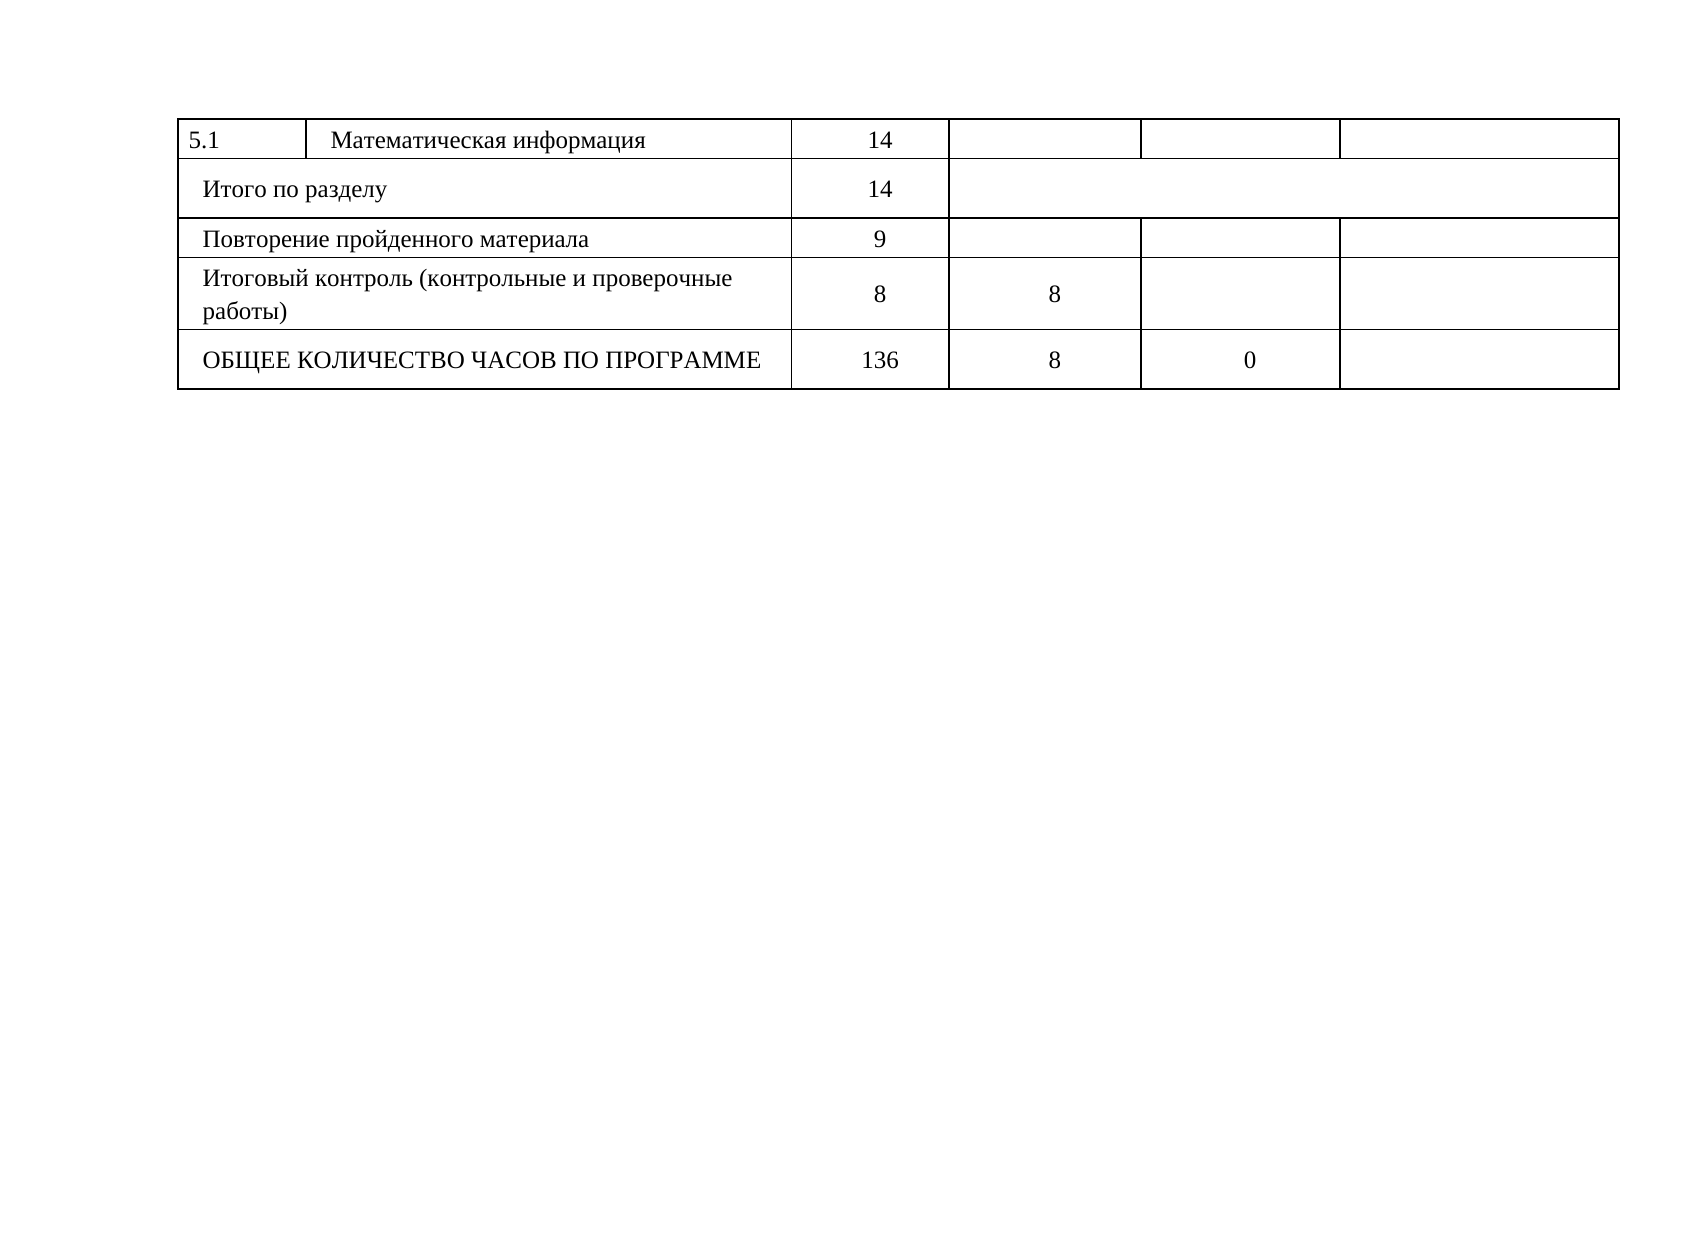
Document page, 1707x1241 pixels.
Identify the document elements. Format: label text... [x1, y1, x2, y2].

table_cell [1341, 330, 1618, 388]
table_cell [950, 120, 1140, 157]
table_cell 8 [950, 258, 1140, 329]
table_cell 136 [792, 330, 948, 388]
table_cell [1142, 120, 1339, 157]
table_cell 14 [792, 120, 948, 157]
table_cell 8 [792, 258, 948, 329]
table_cell 9 [792, 219, 948, 256]
table_cell 14 [792, 159, 948, 217]
table_cell [1142, 258, 1339, 329]
table_cell 8 [950, 330, 1140, 388]
table_cell 0 [1142, 330, 1339, 388]
table_cell [1341, 258, 1618, 329]
table_cell Повторение пройденного материала [179, 219, 791, 256]
table_cell [1142, 219, 1339, 256]
table_cell Итого по разделу [179, 159, 791, 217]
table_cell ОБЩЕЕ КОЛИЧЕСТВО ЧАСОВ ПО ПРОГРАММЕ [179, 330, 791, 388]
table_cell [1341, 219, 1618, 256]
table_cell [950, 219, 1140, 256]
table_cell [950, 159, 1618, 217]
table_cell Математическая информация [307, 120, 791, 157]
table_cell [1341, 120, 1618, 157]
table_cell 5.1 [179, 120, 305, 157]
table_cell Итоговый контроль (контрольные и проверочные работы) [179, 258, 791, 329]
